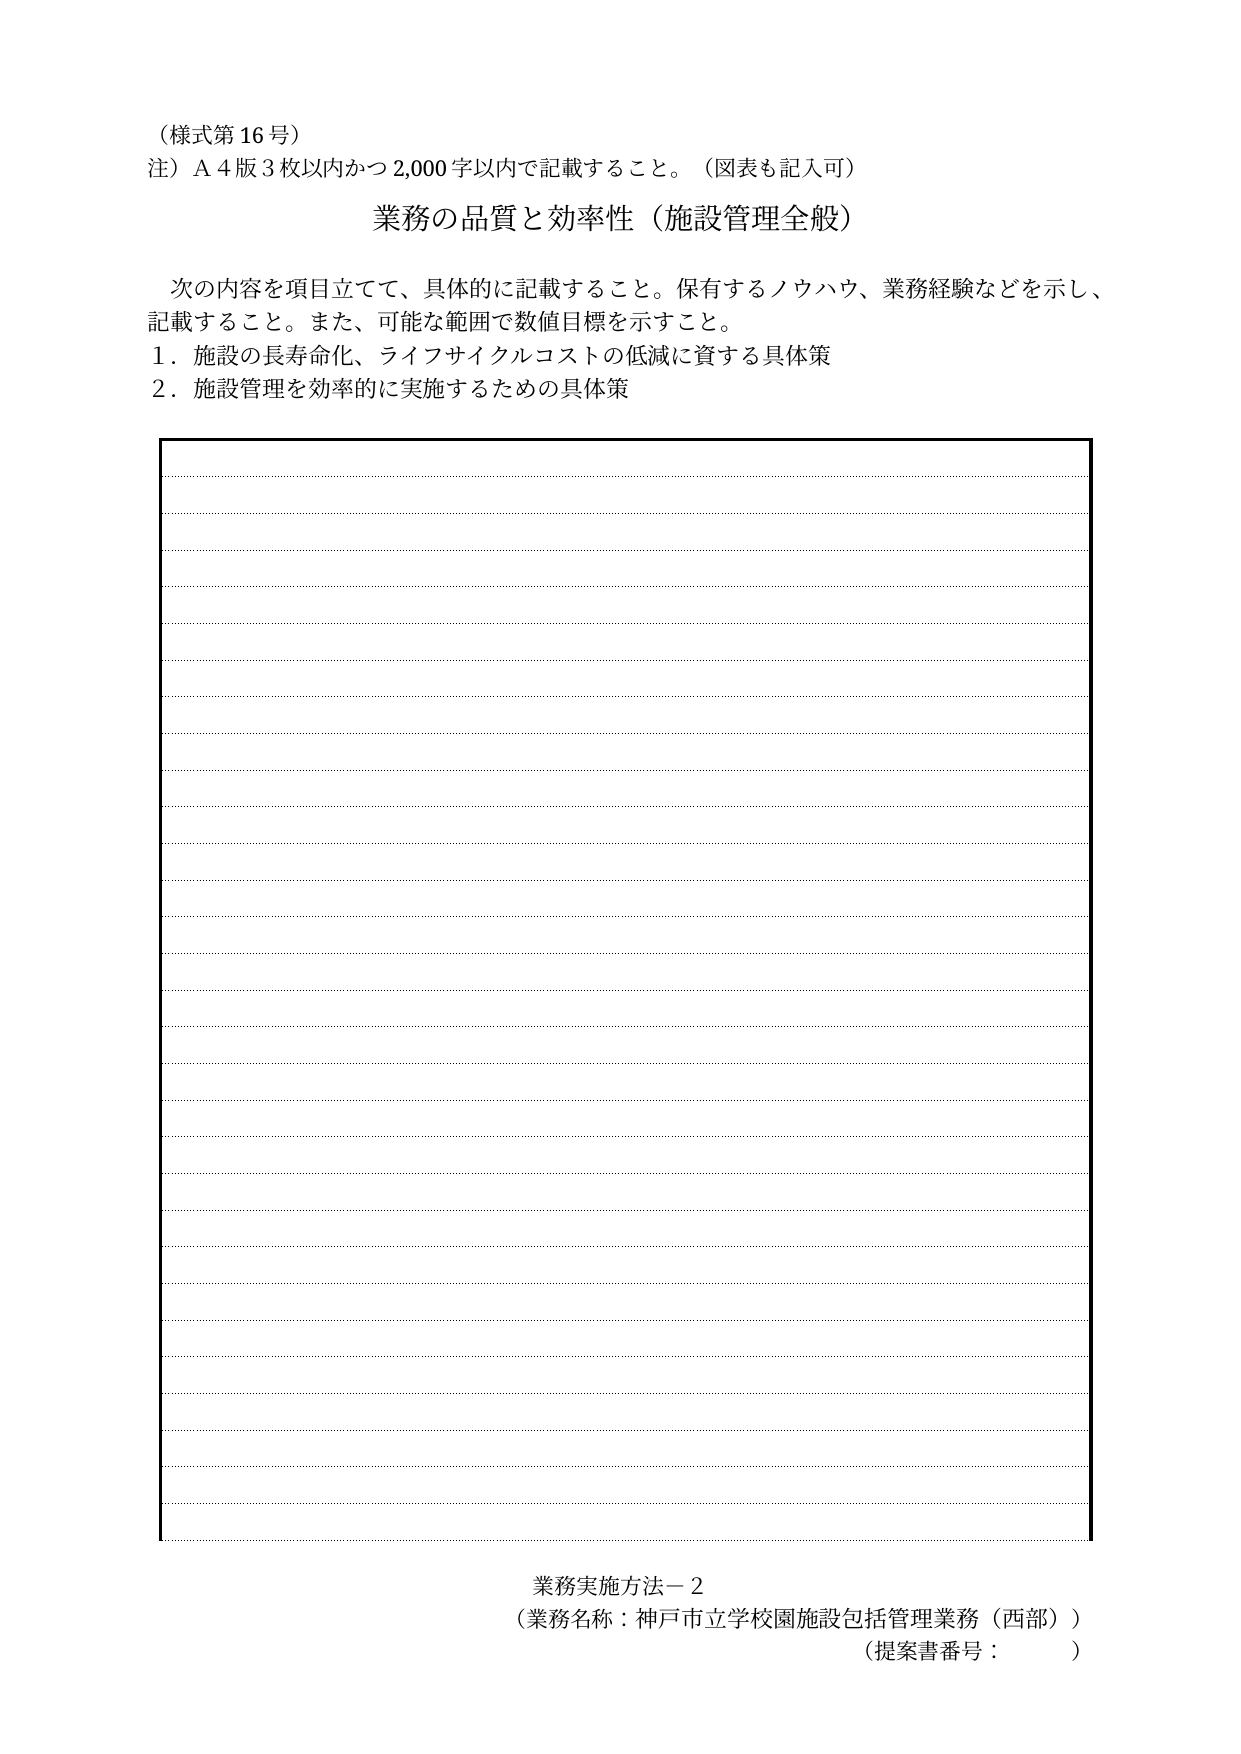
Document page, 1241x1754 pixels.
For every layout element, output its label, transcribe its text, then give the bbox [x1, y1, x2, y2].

table_cell [162, 1283, 1089, 1319]
table_cell [162, 1320, 1089, 1356]
table_cell [162, 1503, 1089, 1539]
table_cell [162, 550, 1089, 586]
table_cell [162, 660, 1089, 696]
table_cell [162, 916, 1089, 953]
table_cell [162, 1100, 1089, 1136]
table_cell [162, 843, 1089, 879]
table_cell [162, 1246, 1089, 1283]
table_cell [162, 1430, 1089, 1466]
table_cell [162, 953, 1089, 989]
text １．施設の長寿命化、ライフサイクルコストの低減に資する具体策 [148, 337, 1092, 371]
text ２．施設管理を効率的に実施するための具体策 [148, 371, 1092, 404]
table_cell [162, 1026, 1089, 1063]
table_cell [162, 770, 1089, 806]
text 次の内容を項目立てて、具体的に記載すること。保有するノウハウ、業務経験などを示し、記載すること。また、可能な範囲で数値目標を示すこと。 [148, 271, 1092, 337]
table_cell [162, 733, 1089, 769]
table_header [162, 441, 1089, 476]
table_cell [162, 1210, 1089, 1246]
table_cell [162, 476, 1089, 513]
table_cell [162, 1063, 1089, 1099]
table_cell [162, 1356, 1089, 1393]
table_cell [162, 1136, 1089, 1173]
table_cell [162, 990, 1089, 1026]
table_cell [162, 513, 1089, 549]
table_cell [162, 696, 1089, 733]
table_cell [162, 623, 1089, 659]
table_cell [162, 586, 1089, 623]
table_cell [162, 1466, 1089, 1503]
table_cell [162, 1393, 1089, 1429]
table_cell [162, 1173, 1089, 1209]
table_cell [162, 880, 1089, 916]
table_cell [162, 806, 1089, 843]
text 業務の品質と効率性（施設管理全般） [148, 196, 1092, 237]
text 注）Ａ４版３枚以内かつ2,000字以内で記載すること。（図表も記入可） [148, 150, 1092, 183]
